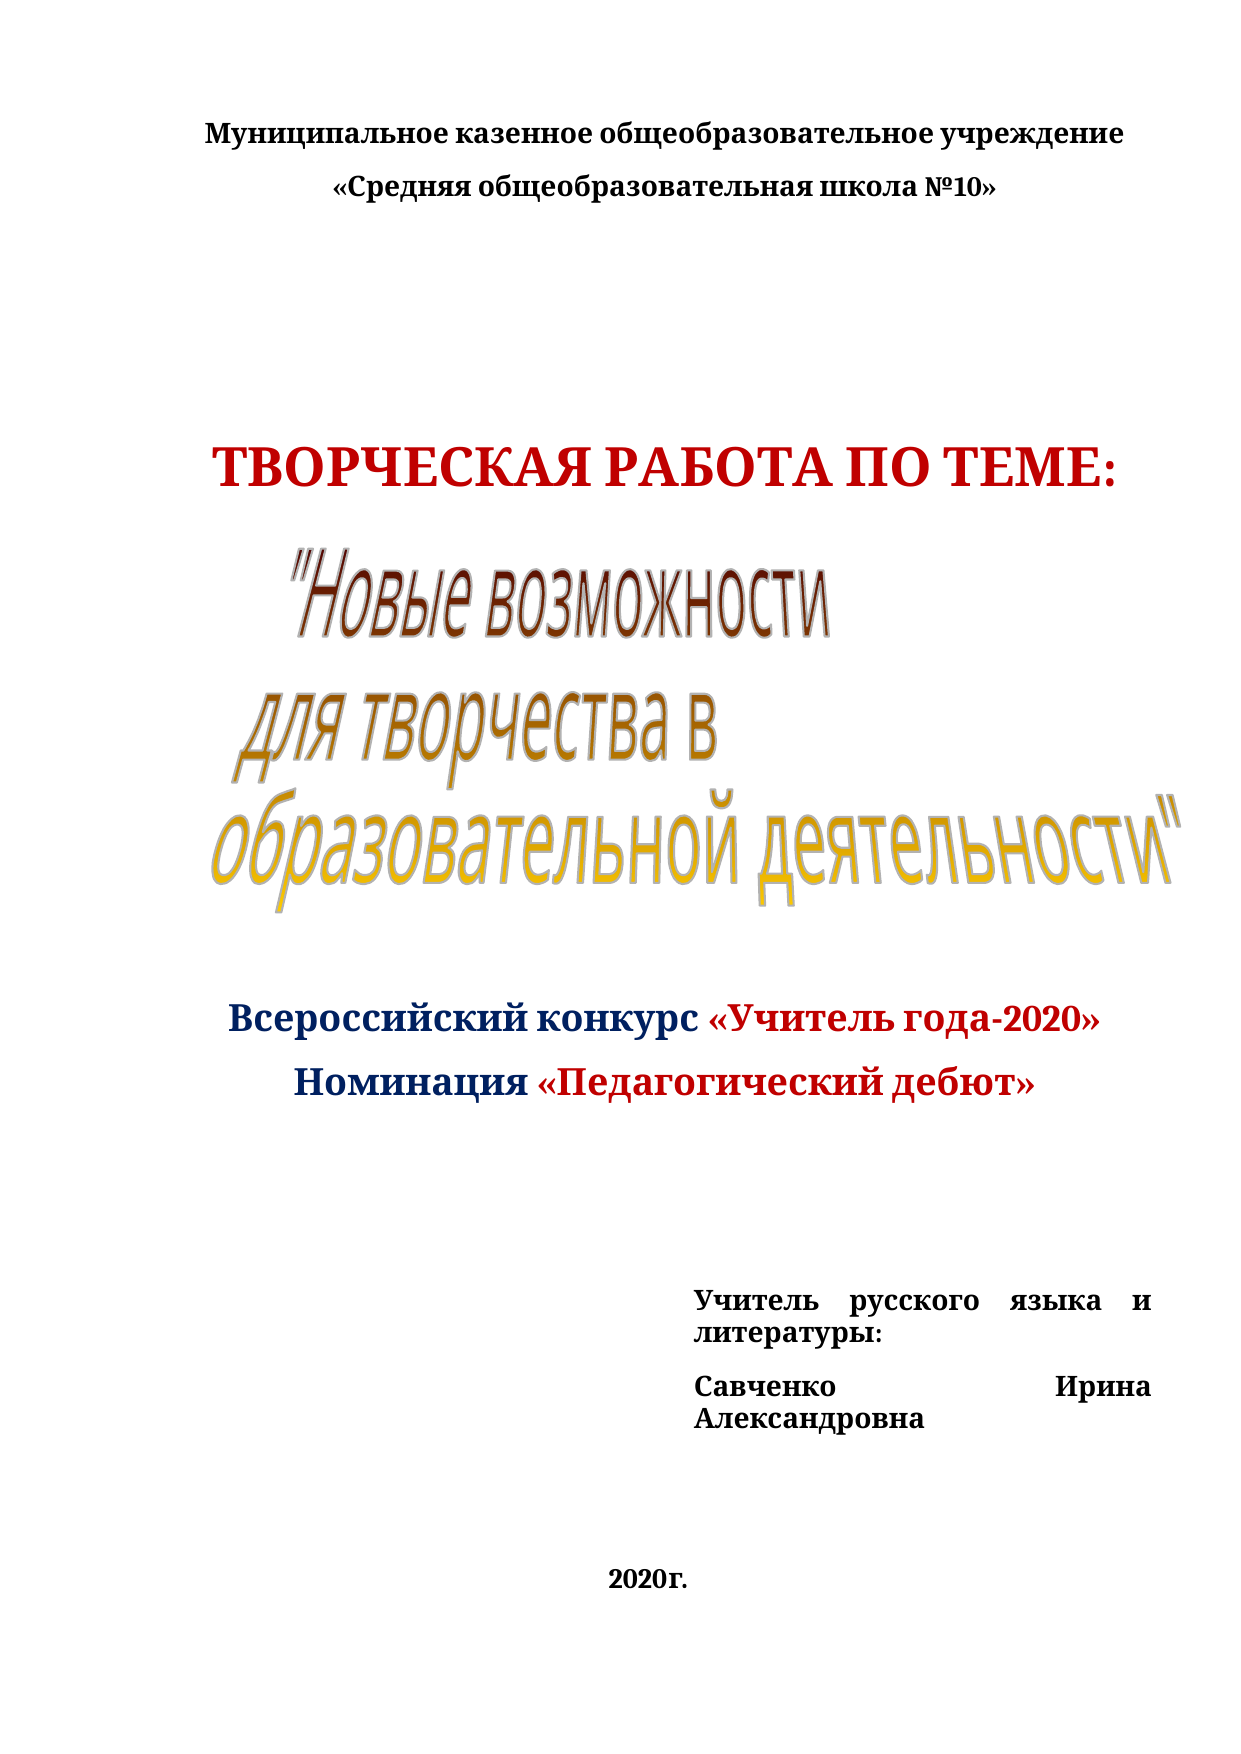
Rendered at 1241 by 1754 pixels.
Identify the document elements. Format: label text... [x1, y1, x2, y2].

text ТВОРЧЕСКАЯ РАБОТА ПО ТЕМЕ: [177, 437, 1152, 500]
text Номинация «Педагогический дебют» [177, 1062, 1152, 1105]
text Савченко Ирина Александровна [693, 1371, 1152, 1436]
text Муниципальное казенное общеобразовательное учреждение [177, 118, 1152, 151]
text Учитель русского языка и литературы: [693, 1285, 1152, 1350]
text Всероссийский конкурс «Учитель года-2020» [177, 998, 1152, 1041]
text 2020г. [177, 1563, 1152, 1595]
text «Средняя общеобразовательная школа №10» [177, 171, 1152, 204]
